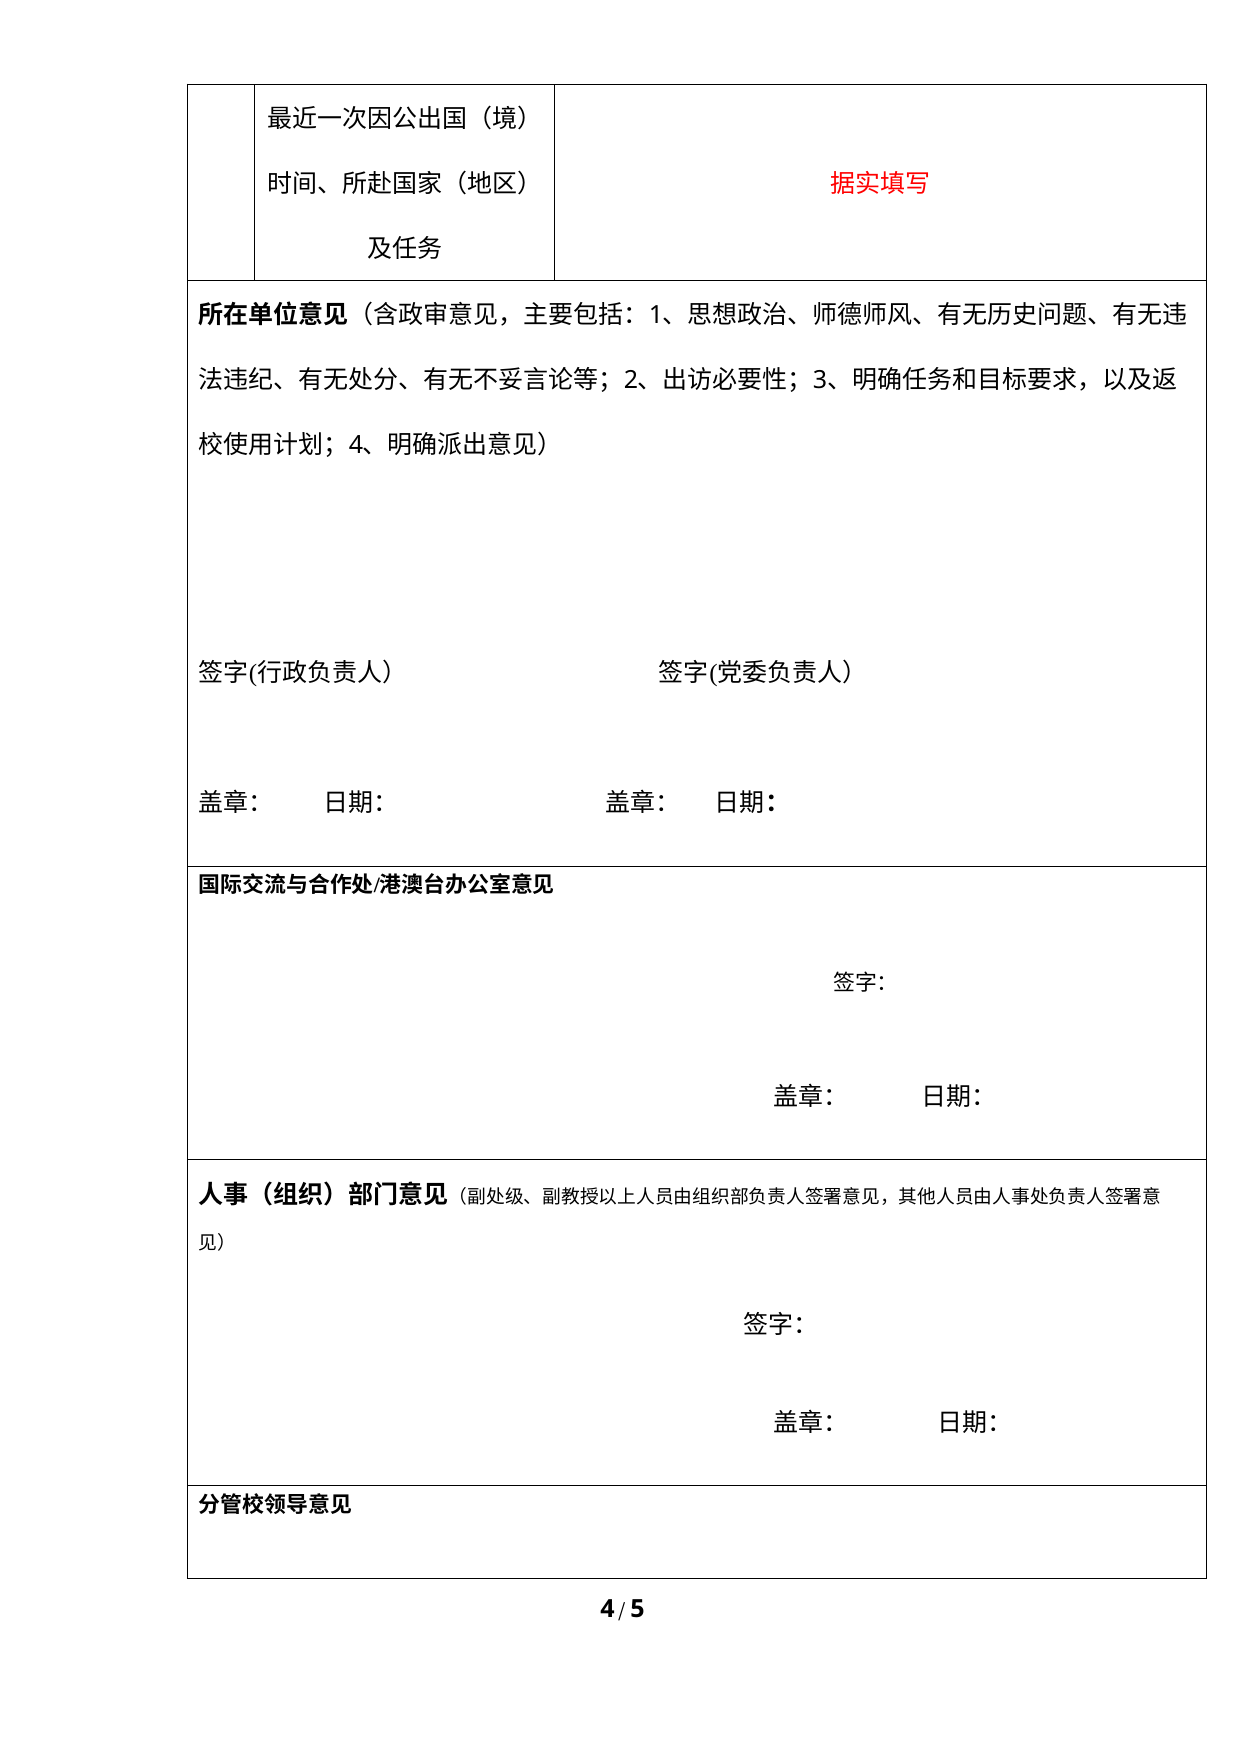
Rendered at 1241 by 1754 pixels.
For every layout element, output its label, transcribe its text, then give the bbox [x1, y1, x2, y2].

table_cell 国际交流与合作处/港澳台办公室意见 签字： 盖章： 日期： [188, 867, 1206, 1159]
table_cell 分管校领导意见 签字 日期： [188, 1486, 1206, 1577]
table_cell 最近一次因公出国（境）时间、所赴国家（地区）及任务 [255, 85, 554, 279]
table_cell 人事（组织）部门意见（副处级、副教授以上人员由组织部负责人签署意见，其他人员由人事处负责人签署意见） 签字： 盖章： 日期： [188, 1160, 1206, 1485]
table_cell 据实填写 [555, 85, 1206, 279]
table_cell 所在单位意见（含政审意见，主要包括：1、思想政治、师德师风、有无历史问题、有无违法违纪、有无处分、有无不妥言论等；2、出访必要性；3、明确任务和目标要求，以及返校使用计划；4、明确派出意见） 签字(行政负责人） 签字(党委负责人） 盖章： 日期： 盖章： 日期： [188, 281, 1206, 866]
